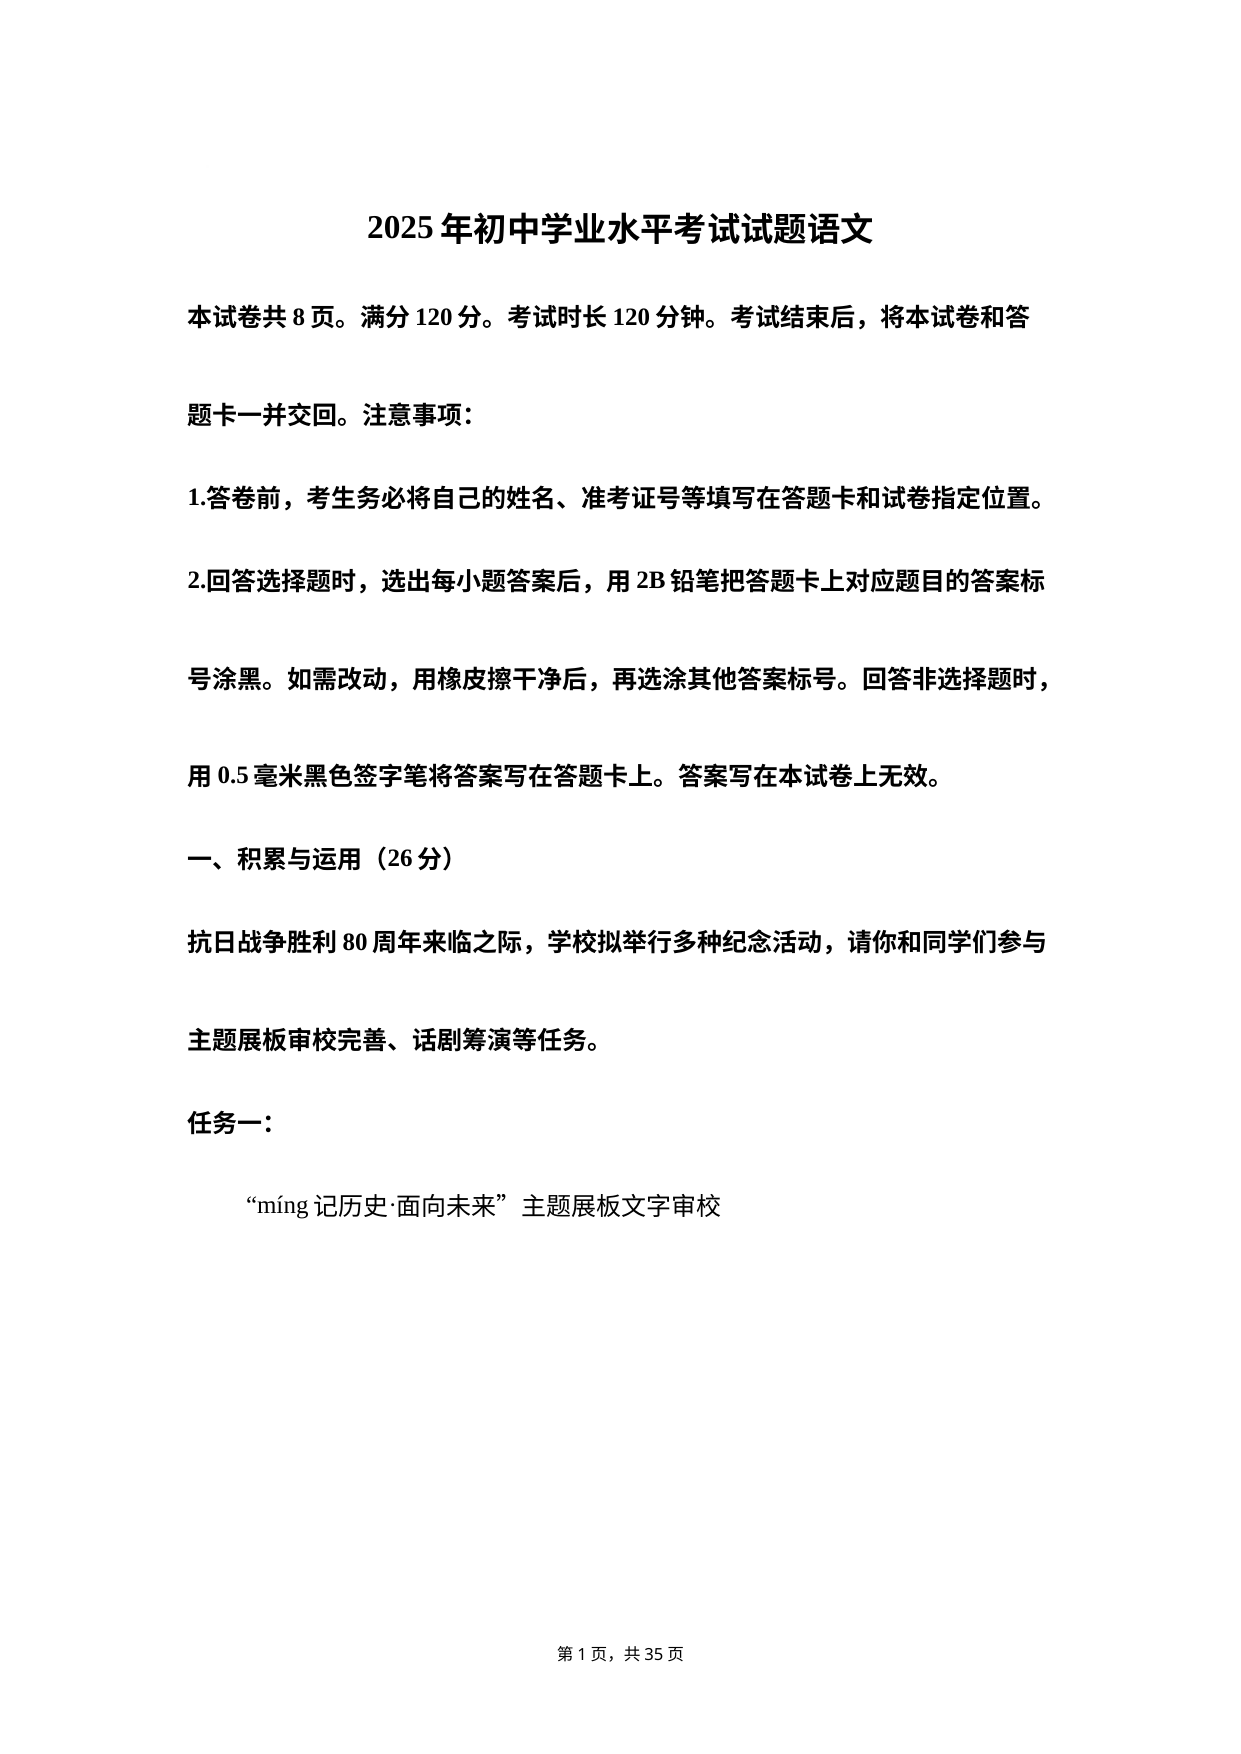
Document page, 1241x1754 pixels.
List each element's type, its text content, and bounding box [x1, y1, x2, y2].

text 一、积累与运用（26分） [187, 825, 1053, 890]
text 任务一： [187, 1089, 1053, 1154]
text 1.答卷前，考生务必将自己的姓名、准考证号等填写在答题卡和试卷指定位置。 [187, 464, 1053, 529]
text 2025年初中学业水平考试试题语文 [187, 194, 1053, 259]
text 抗日战争胜利80周年来临之际，学校拟举行多种纪念活动，请你和同学们参与主题展板审校完善、话剧筹演等任务。 [187, 908, 1053, 1071]
text 本试卷共8页。满分120分。考试时长120分钟。考试结束后，将本试卷和答题卡一并交回。注意事项： [187, 283, 1053, 446]
text 2.回答选择题时，选出每小题答案后，用2B铅笔把答题卡上对应题目的答案标号涂黑。如需改动，用橡皮擦干净后，再选涂其他答案标号。回答非选择题时，用0.5毫米黑色签字笔将答案写在答题卡上。答案写在本试卷上无效。 [187, 547, 1053, 807]
text “míng记历史·面向未来”主题展板文字审校 [187, 1172, 1053, 1237]
